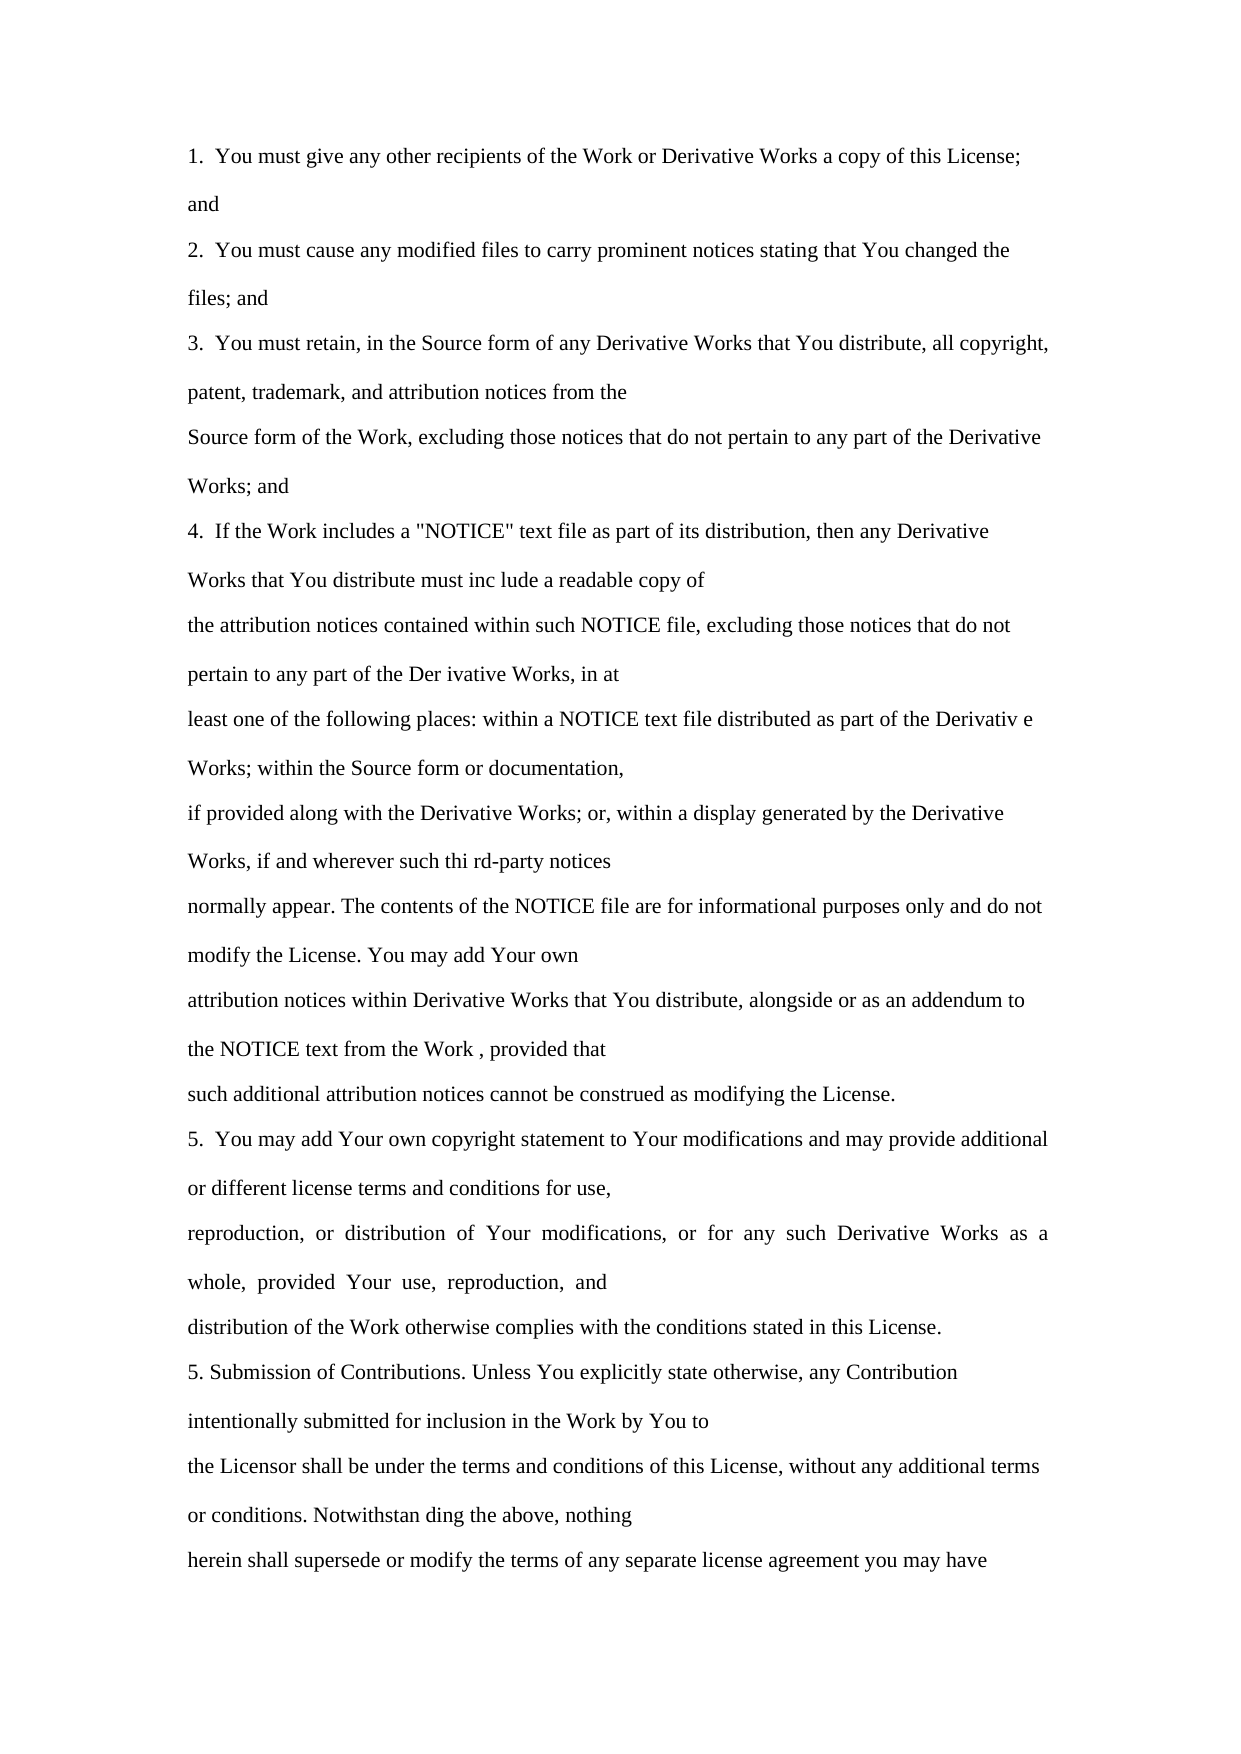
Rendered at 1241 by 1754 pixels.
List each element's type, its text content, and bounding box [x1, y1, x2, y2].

text reproduction, or distribution of Your modifications, or for any such Derivative Works as a whole, provided Your use, reproduction, and [187, 1217, 1053, 1298]
text 5. You may add Your own copyright statement to Your modifications and may provide additional or different license terms and conditions for use, [187, 1123, 1053, 1204]
text attribution notices within Derivative Works that You distribute, alongside or as an addendum to the NOTICE text from the Work , provided that [187, 984, 1053, 1065]
text if provided along with the Derivative Works; or, within a display generated by the Derivative Works, if and wherever such thi rd-party notices [187, 796, 1053, 877]
text distribution of the Work otherwise complies with the conditions stated in this License. [187, 1310, 1053, 1343]
text the attribution notices contained within such NOTICE file, excluding those notices that do not pertain to any part of the Der ivative Works, in at [187, 608, 1053, 689]
text 2. You must cause any modified files to carry prominent notices stating that You changed the files; and [187, 233, 1053, 314]
text 1. You must give any other recipients of the Work or Derivative Works a copy of this License; and [187, 139, 1053, 220]
text 5. Submission of Contributions. Unless You explicitly state otherwise, any Contribution intentionally submitted for inclusion in the Work by You to [187, 1356, 1053, 1437]
text normally appear. The contents of the NOTICE file are for informational purposes only and do not modify the License. You may add Your own [187, 890, 1053, 971]
text Source form of the Work, excluding those notices that do not pertain to any part of the Derivative Works; and [187, 421, 1053, 502]
text the Licensor shall be under the terms and conditions of this License, without any additional terms or conditions. Notwithstan ding the above, nothing [187, 1449, 1053, 1531]
text such additional attribution notices cannot be construed as modifying the License. [187, 1078, 1053, 1110]
text 4. If the Work includes a "NOTICE" text file as part of its distribution, then any Derivative Works that You distribute must inc lude a readable copy of [187, 514, 1053, 596]
text 3. You must retain, in the Source form of any Derivative Works that You distribute, all copyright, patent, trademark, and attribution notices from the [187, 327, 1053, 408]
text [187, 1543, 1053, 1576]
text least one of the following places: within a NOTICE text file distributed as part of the Derivativ e Works; within the Source form or documentation, [187, 702, 1053, 783]
